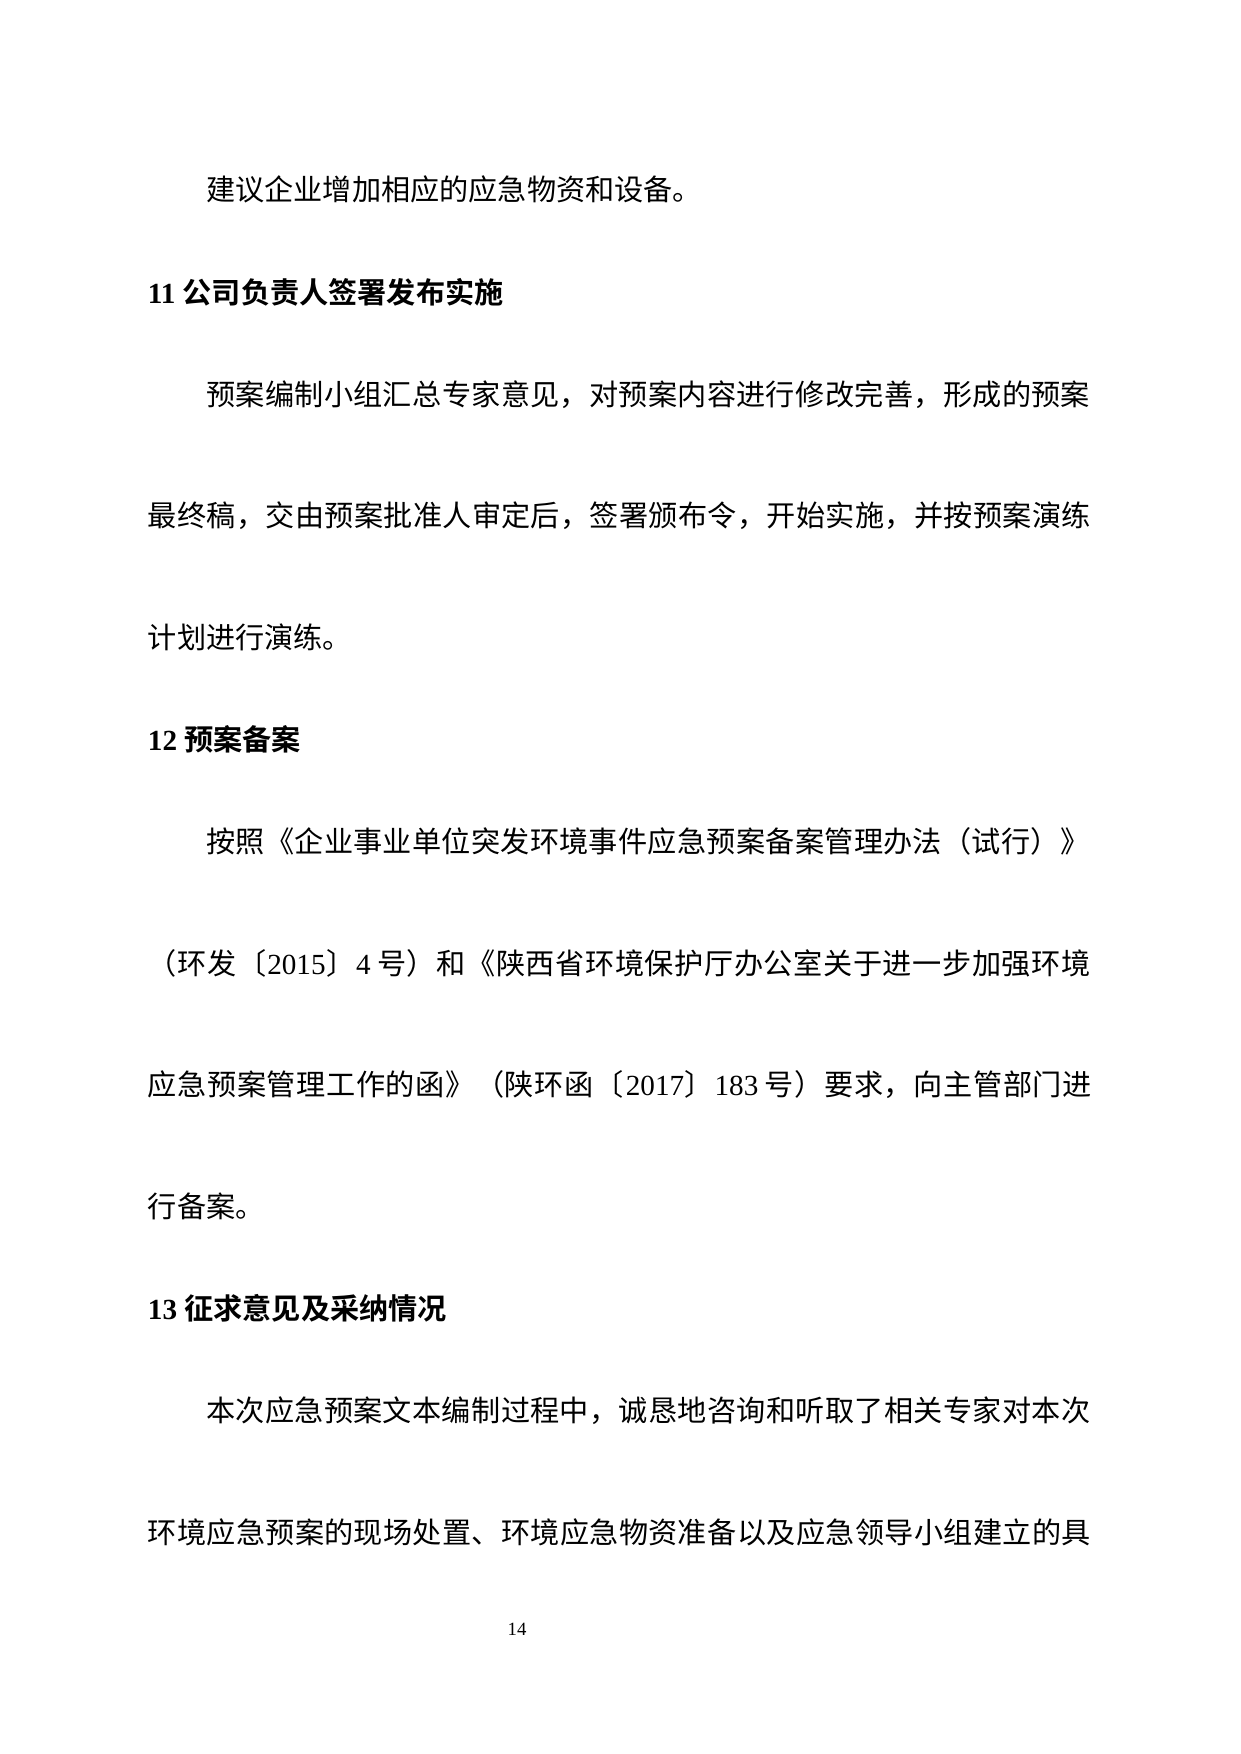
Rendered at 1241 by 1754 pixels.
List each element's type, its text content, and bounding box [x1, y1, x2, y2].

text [148, 1368, 1093, 1571]
text 按照《企业事业单位突发环境事件应急预案备案管理办法（试行）》（环发〔2015〕4号）和《陕西省环境保护厅办公室关于进一步加强环境应急预案管理工作的函》（陕环函〔2017〕183号）要求，向主管部门进行备案。 [148, 799, 1093, 1245]
text 建议企业增加相应的应急物资和设备。 [148, 148, 1093, 229]
text 预案编制小组汇总专家意见，对预案内容进行修改完善，形成的预案最终稿，交由预案批准人审定后，签署颁布令，开始实施，并按预案演练计划进行演练。 [148, 352, 1093, 676]
subtitle 11 公司负责人签署发布实施 [148, 250, 1093, 331]
subtitle 12 预案备案 [148, 697, 1093, 778]
subtitle 13 征求意见及采纳情况 [148, 1266, 1093, 1347]
